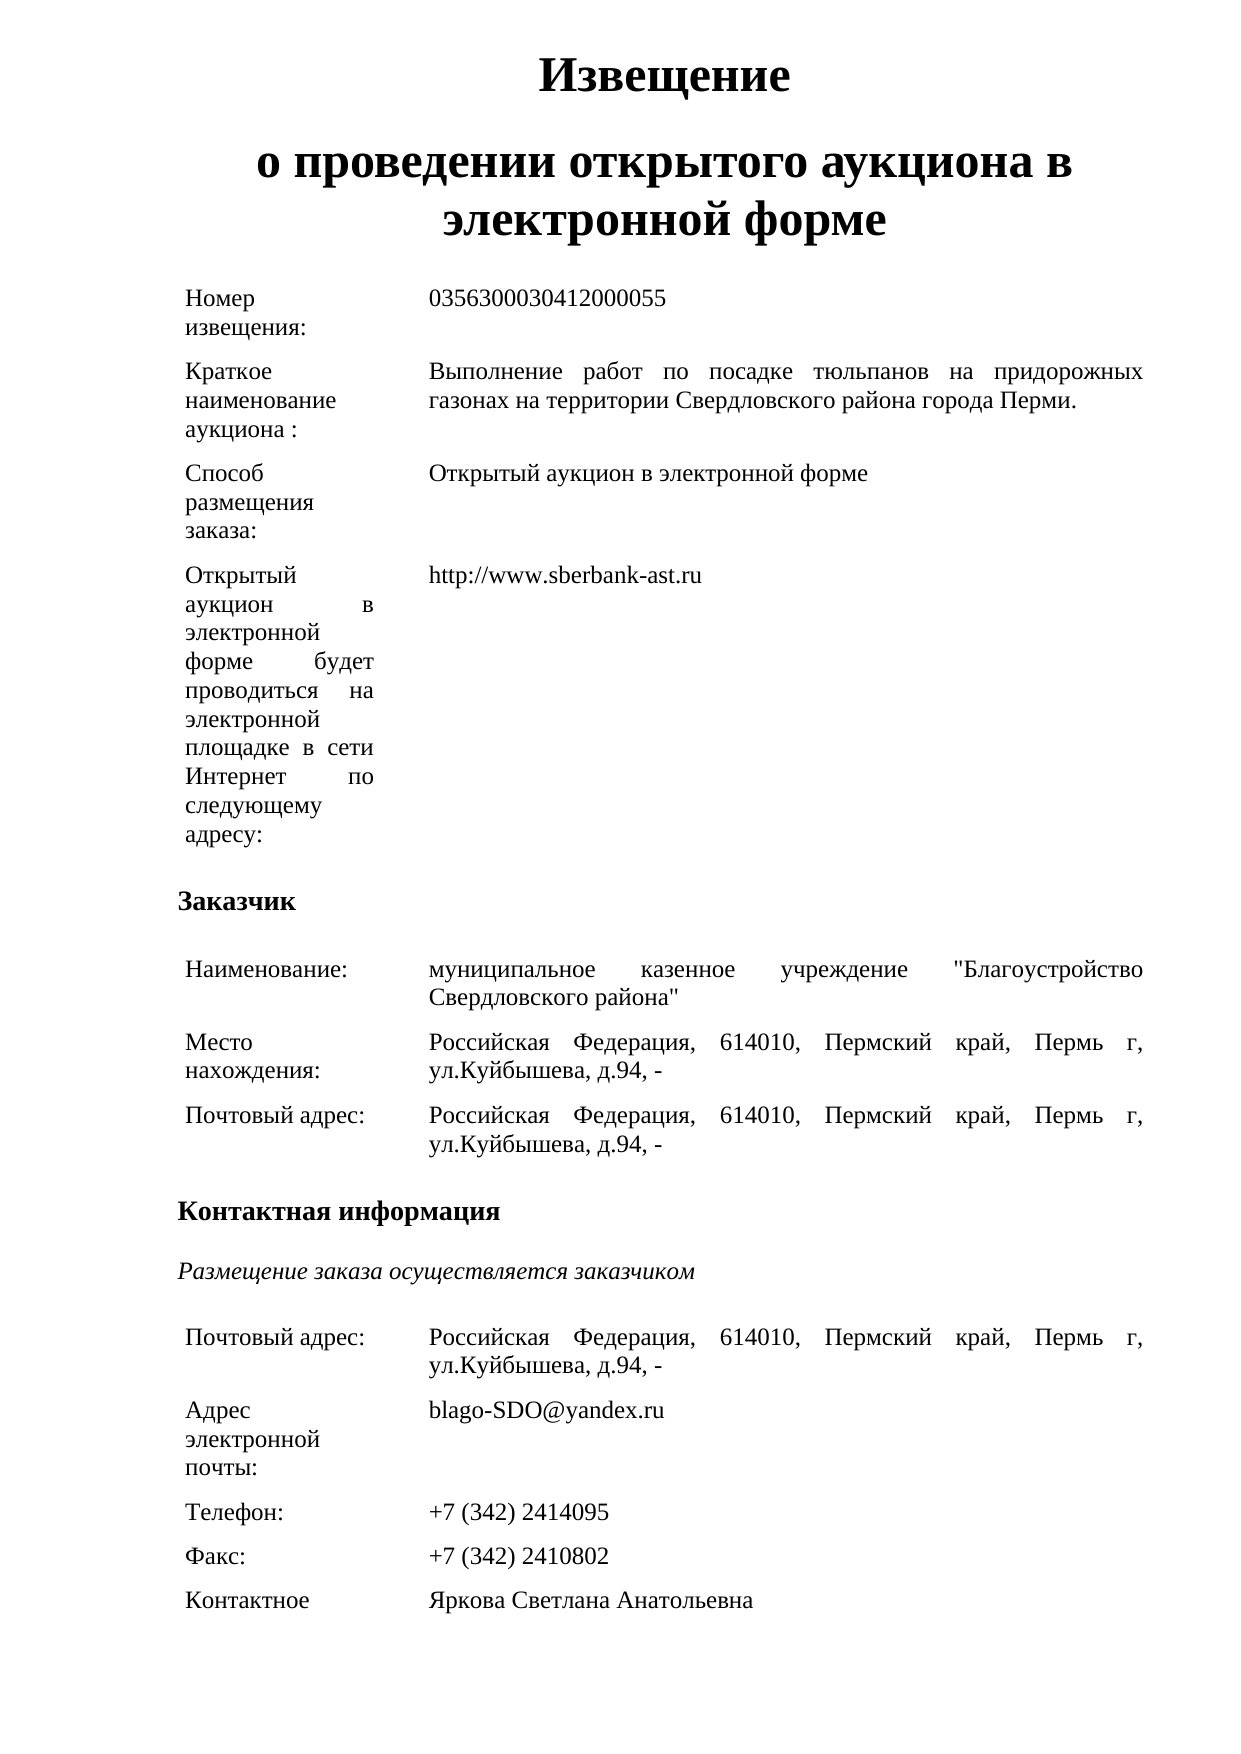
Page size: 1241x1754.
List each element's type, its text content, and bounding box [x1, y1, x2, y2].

table_cell Выполнение работ по посадке тюльпанов на придорожных газонах на территории Свердловского района города Перми. [421, 348, 1152, 450]
text Контактная информация [177, 1194, 1152, 1227]
table_cell Открытый аукцион в электронной форме будет проводиться на электронной площадке в сети Интернет по следующему адресу: [177, 552, 421, 855]
table_header Наименование: [177, 946, 421, 1019]
table_cell Почтовый адрес: [177, 1092, 421, 1165]
text Размещение заказа осуществляется заказчиком [177, 1256, 1152, 1285]
table_header Номер извещения: [177, 275, 421, 348]
table_cell +7 (342) 2410802 [421, 1533, 1152, 1578]
text Извещение [177, 44, 1152, 102]
table_cell Телефон: [177, 1489, 421, 1533]
table_header Почтовый адрес: [177, 1314, 421, 1387]
table_header муниципальное казенное учреждение "Благоустройство Свердловского района" [421, 946, 1152, 1019]
table_header 0356300030412000055 [421, 275, 1152, 348]
table_cell Способ размещения заказа: [177, 450, 421, 552]
table_cell Факс: [177, 1533, 421, 1578]
table_cell Открытый аукцион в электронной форме [421, 450, 1152, 552]
table_cell Российская Федерация, 614010, Пермский край, Пермь г, ул.Куйбышева, д.94, - [421, 1092, 1152, 1165]
table_cell Контактное лицо: [177, 1578, 421, 1622]
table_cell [421, 1578, 1152, 1622]
table_cell +7 (342) 2414095 [421, 1489, 1152, 1533]
table_cell blago-SDO@yandex.ru [421, 1387, 1152, 1489]
table_header Российская Федерация, 614010, Пермский край, Пермь г, ул.Куйбышева, д.94, - [421, 1314, 1152, 1387]
table_cell Место нахождения: [177, 1019, 421, 1092]
table_cell Российская Федерация, 614010, Пермский край, Пермь г, ул.Куйбышева, д.94, - [421, 1019, 1152, 1092]
text Заказчик [177, 884, 1152, 917]
table_cell http://www.sberbank-ast.ru [421, 552, 1152, 855]
text о проведении открытого аукциона в электронной форме [177, 131, 1152, 246]
table_cell Краткое наименование аукциона : [177, 348, 421, 450]
table_cell Адрес электронной почты: [177, 1387, 421, 1489]
